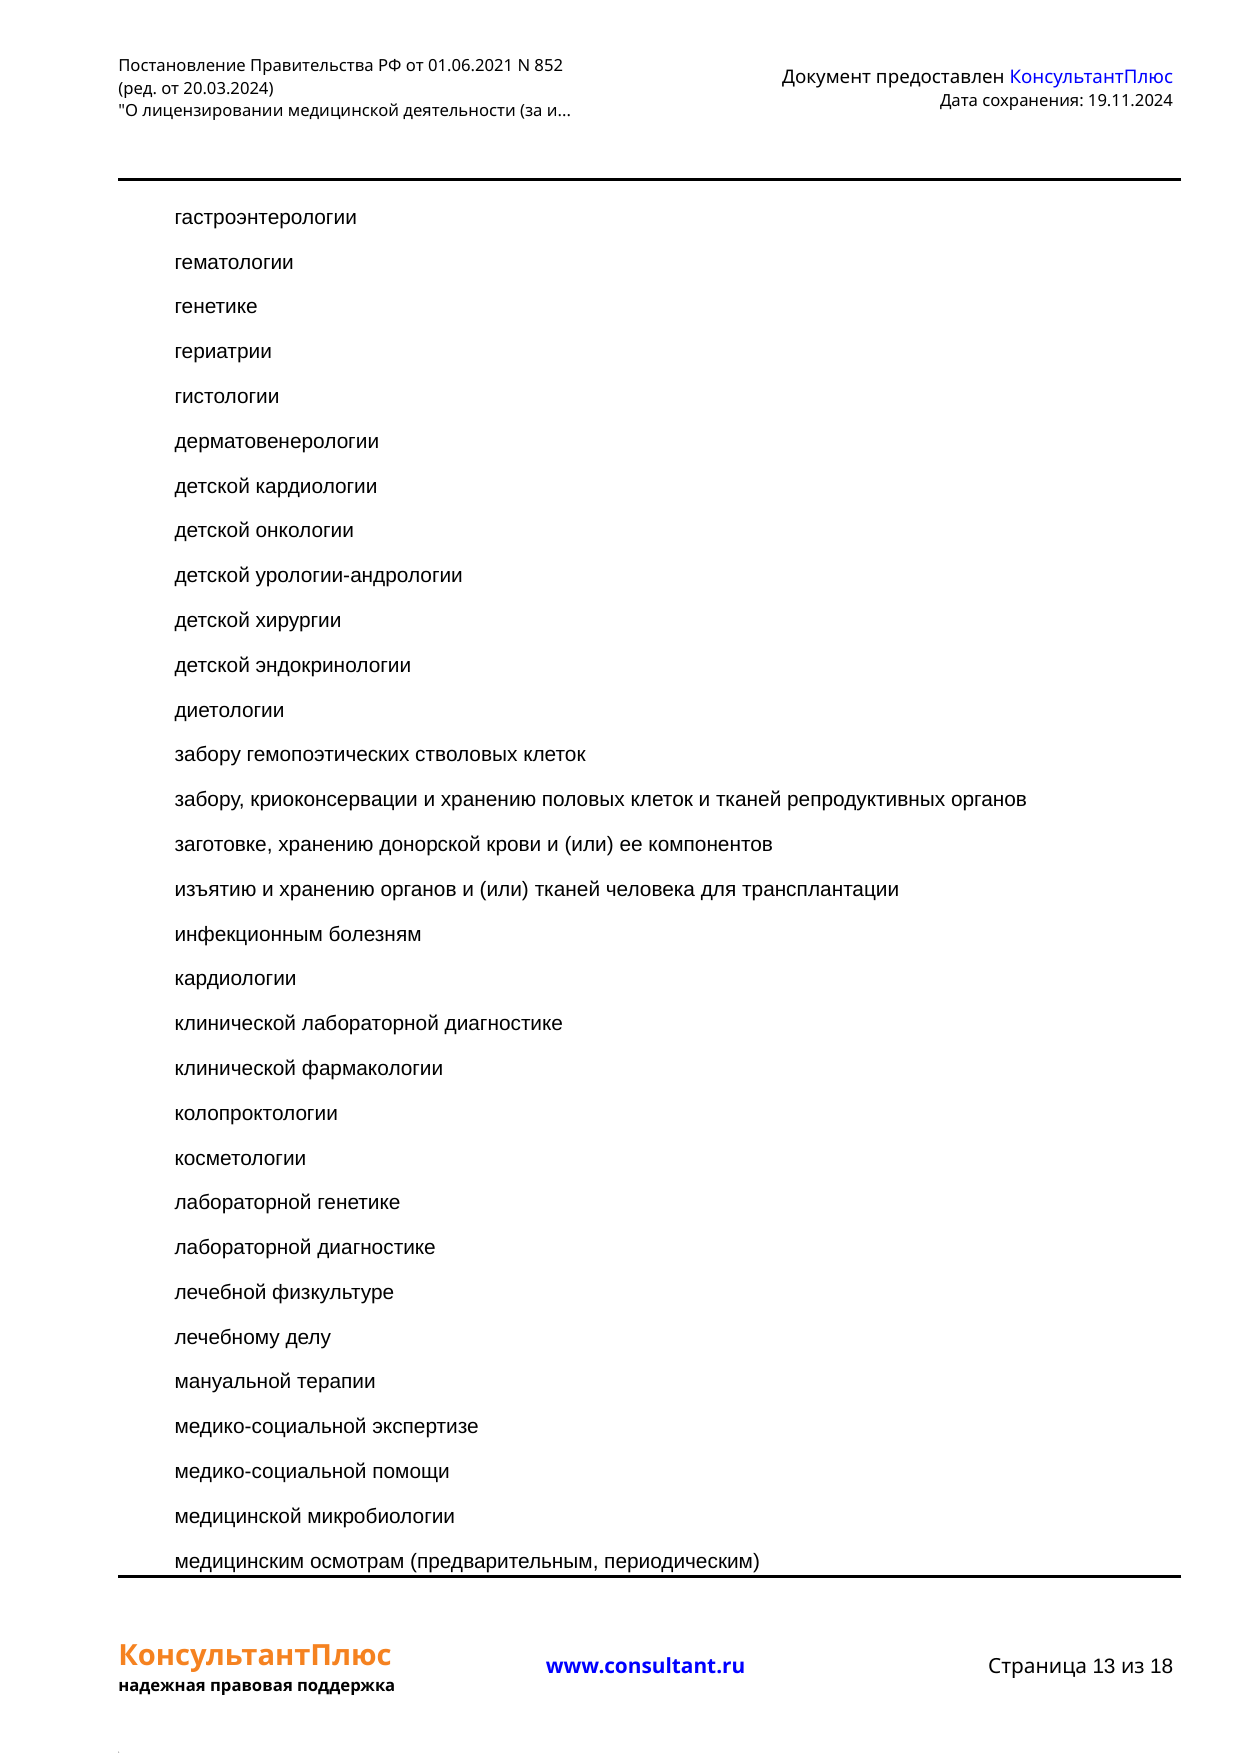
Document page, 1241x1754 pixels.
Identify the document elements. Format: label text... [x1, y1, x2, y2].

text лечебному делу [118, 1324, 1181, 1348]
text лечебной физкультуре [118, 1280, 1181, 1304]
text медико-социальной помощи [118, 1459, 1181, 1483]
text гастроэнтерологии [118, 205, 1181, 229]
text косметологии [118, 1145, 1181, 1169]
text гистологии [118, 384, 1181, 408]
text гематологии [118, 249, 1181, 273]
text генетике [118, 294, 1181, 318]
text детской хирургии [118, 608, 1181, 632]
text детской эндокринологии [118, 653, 1181, 677]
text лабораторной генетике [118, 1190, 1181, 1214]
text инфекционным болезням [118, 921, 1181, 945]
text медицинской микробиологии [118, 1504, 1181, 1528]
text кардиологии [118, 966, 1181, 990]
text лабораторной диагностике [118, 1235, 1181, 1259]
text дерматовенерологии [118, 429, 1181, 453]
text заготовке, хранению донорской крови и (или) ее компонентов [118, 832, 1181, 856]
text мануальной терапии [118, 1369, 1181, 1393]
text медицинским осмотрам (предварительным, периодическим) [118, 1548, 1181, 1572]
text клинической лабораторной диагностике [118, 1011, 1181, 1035]
text детской онкологии [118, 518, 1181, 542]
text забору гемопоэтических стволовых клеток [118, 742, 1181, 766]
text клинической фармакологии [118, 1056, 1181, 1080]
text колопроктологии [118, 1101, 1181, 1124]
text детской кардиологии [118, 473, 1181, 497]
text забору, криоконсервации и хранению половых клеток и тканей репродуктивных органов [118, 787, 1181, 811]
text медико-социальной экспертизе [118, 1414, 1181, 1438]
text детской урологии-андрологии [118, 563, 1181, 587]
text изъятию и хранению органов и (или) тканей человека для трансплантации [118, 877, 1181, 901]
text диетологии [118, 697, 1181, 721]
text гериатрии [118, 339, 1181, 363]
